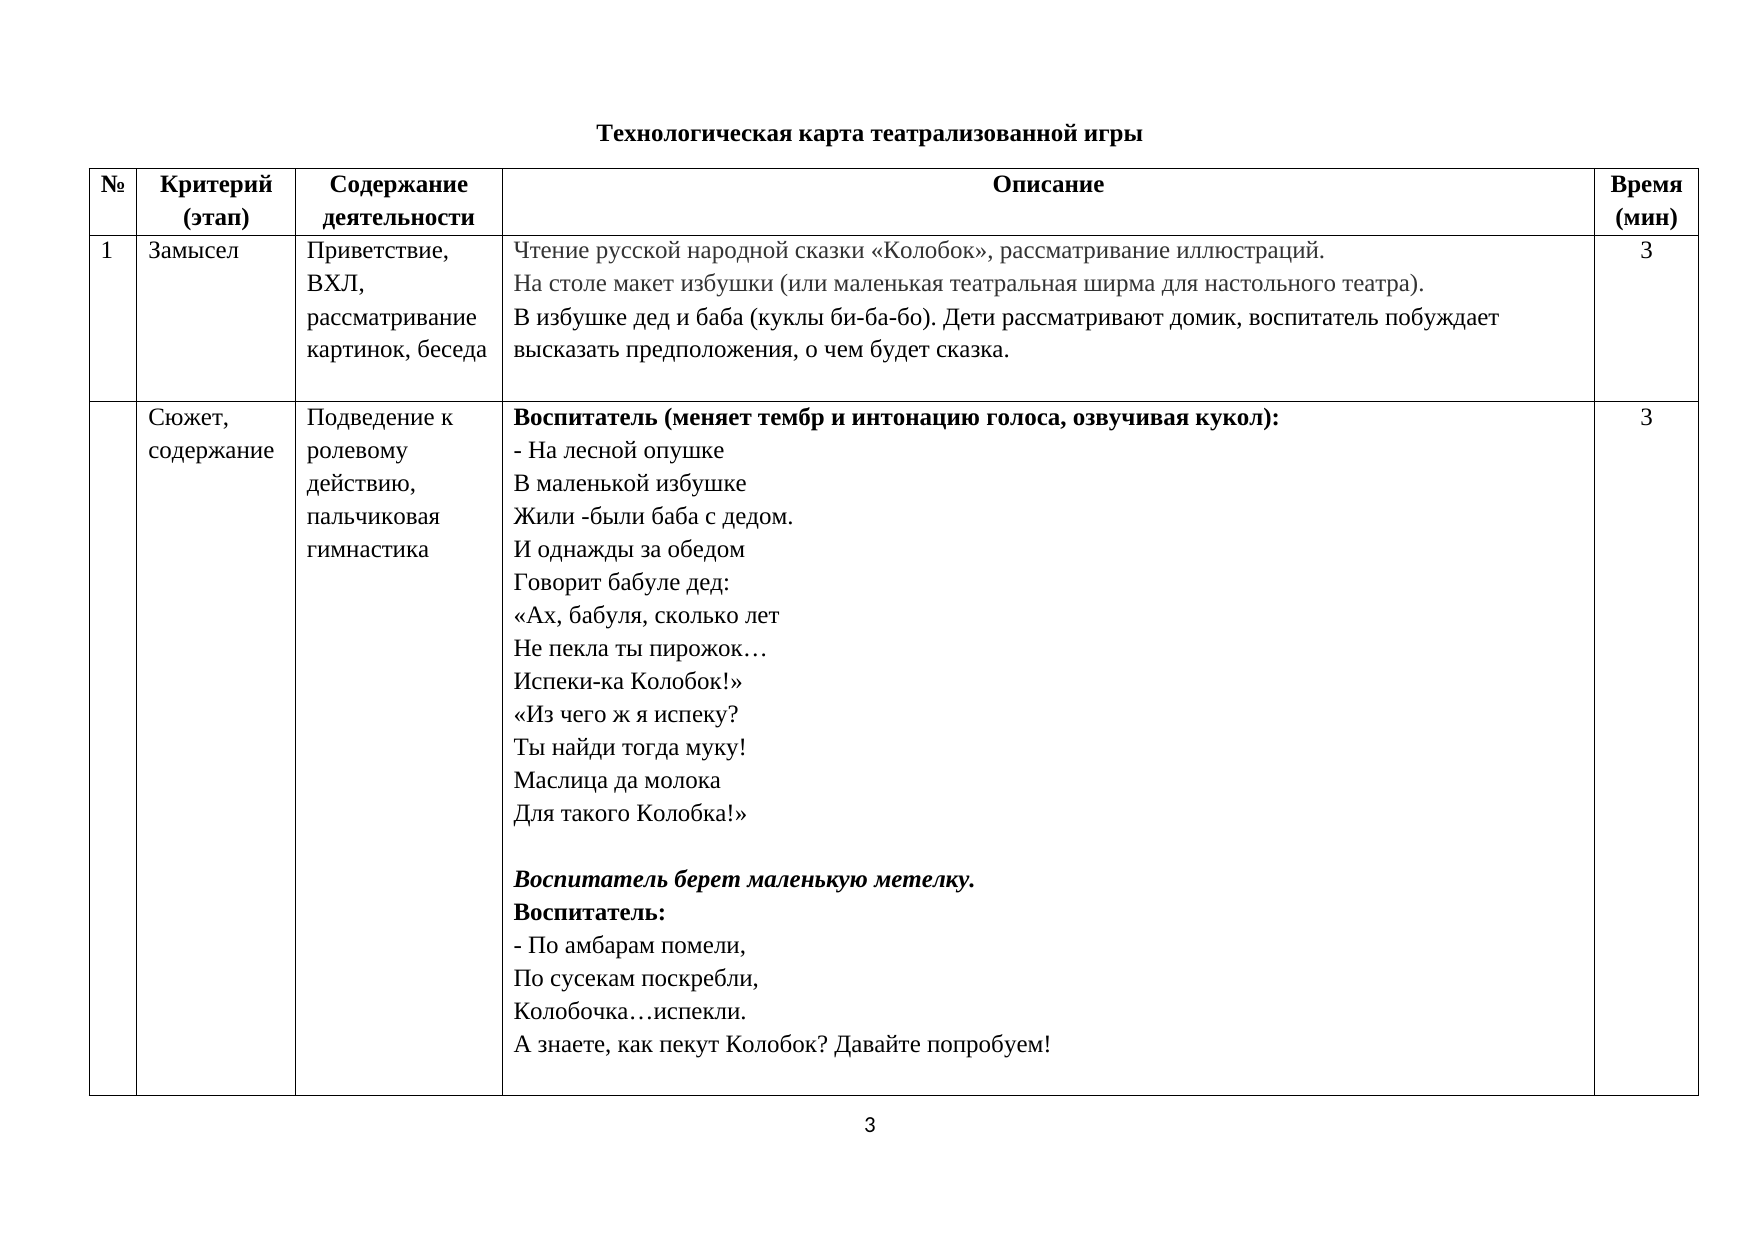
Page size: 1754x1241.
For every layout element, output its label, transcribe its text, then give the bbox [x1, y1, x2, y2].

table_cell Приветствие, ВХЛ, рассматривание картинок, беседа [296, 236, 502, 401]
table_header Время (мин) [1595, 169, 1698, 234]
table_cell Чтение русской народной сказки «Колобок», рассматривание иллюстраций. На столе макет избушки (или маленькая театральная ширма для настольного театра). В избушке дед и баба (куклы би-ба-бо). Дети рассматривают домик, воспитатель побуждает высказать предположения, о чем будет сказка. [503, 236, 1594, 401]
table_header Описание [503, 169, 1594, 234]
table_cell 1 [90, 236, 136, 401]
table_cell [296, 402, 502, 1095]
table_header Содержание деятельности [296, 169, 502, 234]
table_cell Замысел [137, 236, 295, 401]
table_cell Сюжет, содержание [137, 402, 295, 1095]
table_cell [90, 402, 136, 1095]
text Технологическая карта театрализованной игры [89, 118, 1651, 147]
table_header № [90, 169, 136, 234]
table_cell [503, 402, 1594, 1095]
table_cell 3 [1595, 236, 1698, 401]
table_header Критерий (этап) [137, 169, 295, 234]
table_cell 3 [1595, 402, 1698, 1095]
